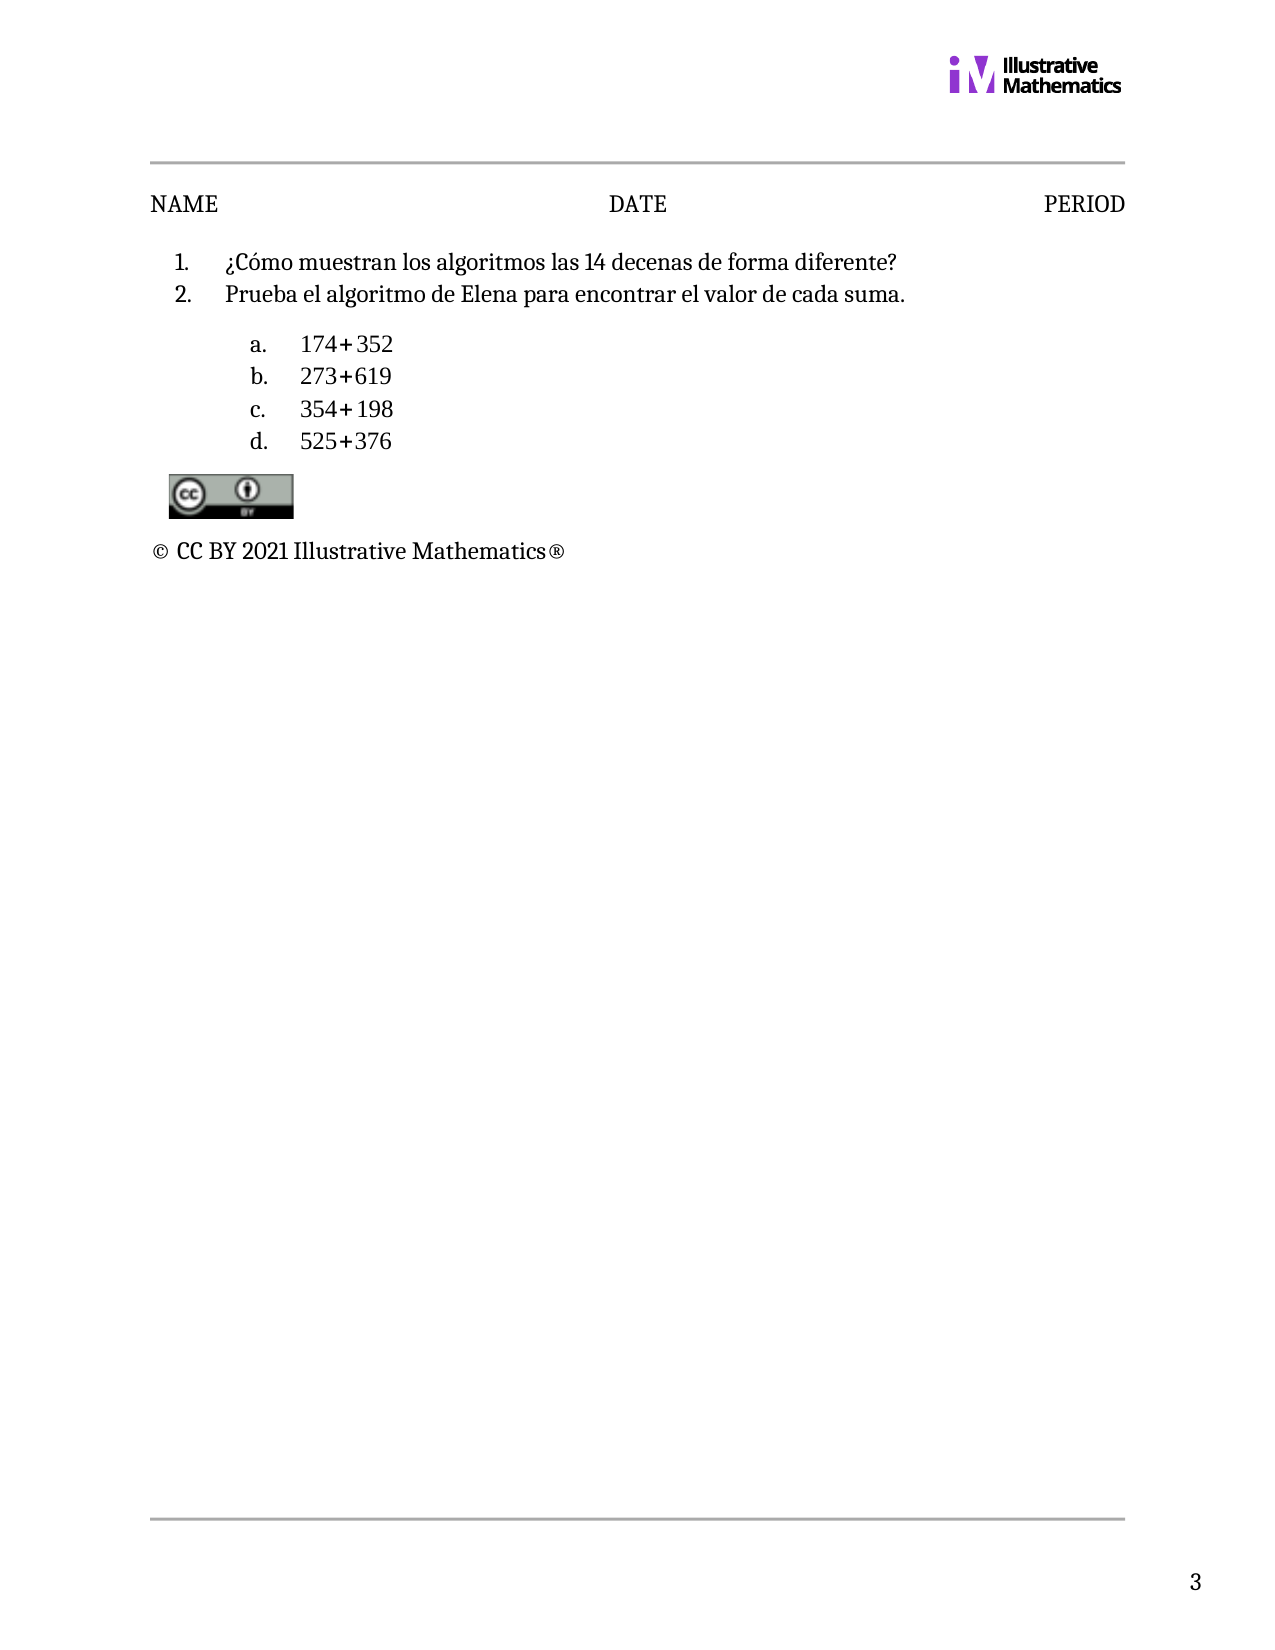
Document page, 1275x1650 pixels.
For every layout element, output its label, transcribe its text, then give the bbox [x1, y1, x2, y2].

list Prueba el algoritmo de Elena para encontrar el valor de cada suma. [175, 280, 1125, 309]
picture [949, 55, 1121, 93]
text © CC BY 2021 Illustrative Mathematics® [150, 537, 1125, 566]
picture [168, 474, 294, 519]
list ¿Cómo muestran los algoritmos las 14 decenas de forma diferente? [175, 247, 1125, 276]
